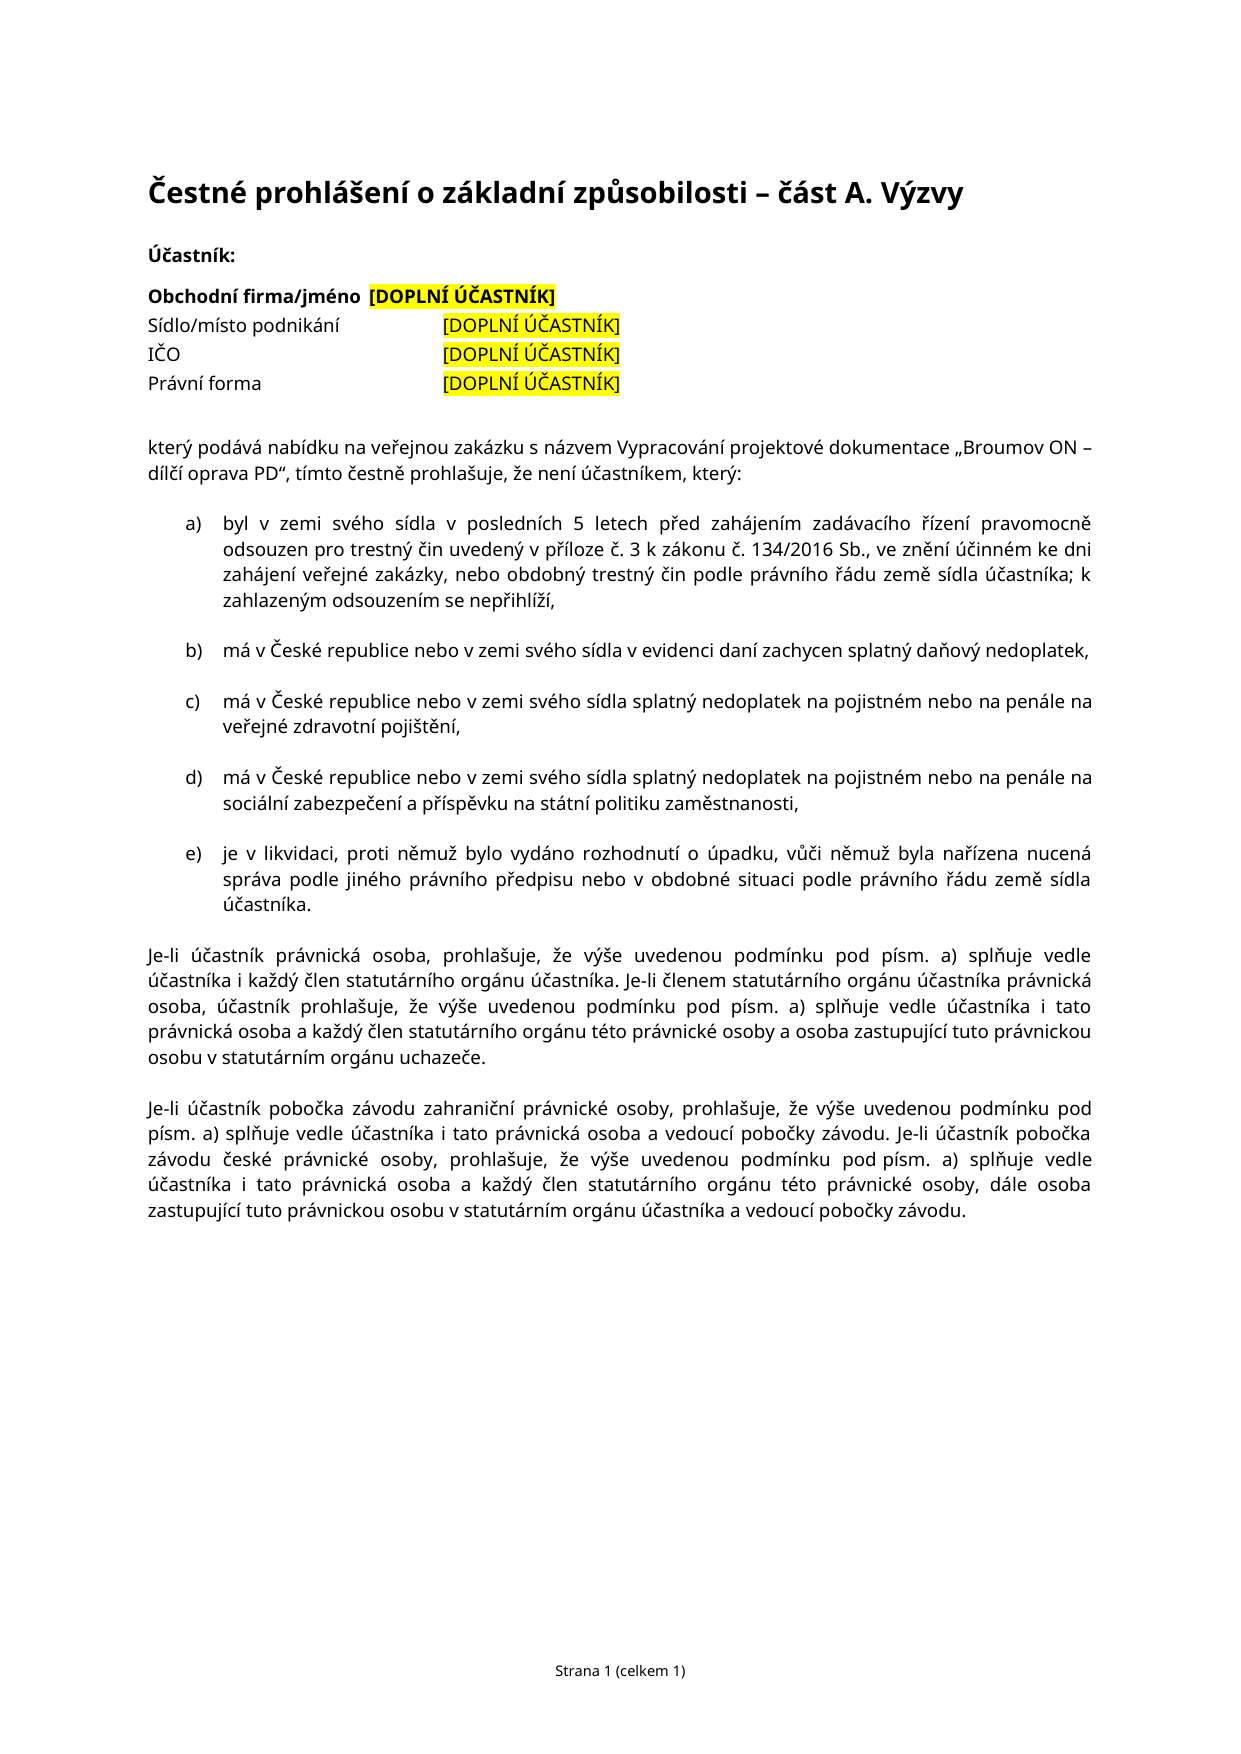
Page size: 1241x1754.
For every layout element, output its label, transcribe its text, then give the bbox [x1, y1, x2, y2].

text který podává nabídku na veřejnou zakázku s názvem Vypracování projektové dokumentace „Broumov ON – dílčí oprava PD“, tímto čestně prohlašuje, že není účastníkem, který: [148, 434, 1093, 486]
list má v České republice nebo v zemi svého sídla splatný nedoplatek na pojistném nebo na penále na sociální zabezpečení a příspěvku na státní politiku zaměstnanosti, [185, 764, 1093, 815]
text Čestné prohlášení o základní způsobilosti – část A. Výzvy [148, 173, 1093, 212]
list má v České republice nebo v zemi svého sídla splatný nedoplatek na pojistném nebo na penále na veřejné zdravotní pojištění, [185, 688, 1093, 739]
text Obchodní firma/jméno [DOPLNÍ ÚČASTNÍK] [148, 281, 1093, 310]
text Právní forma [DOPLNÍ ÚČASTNÍK] [148, 368, 1093, 397]
list je v likvidaci, proti němuž bylo vydáno rozhodnutí o úpadku, vůči němuž byla nařízena nucená správa podle jiného právního předpisu nebo v obdobné situaci podle právního řádu země sídla účastníka. [185, 840, 1093, 917]
text Je-li účastník pobočka závodu zahraniční právnické osoby, prohlašuje, že výše uvedenou podmínku pod písm. a) splňuje vedle účastníka i tato právnická osoba a vedoucí pobočky závodu. Je-li účastník pobočka závodu české právnické osoby, prohlašuje, že výše uvedenou podmínku pod písm. a) splňuje vedle účastníka i tato právnická osoba a každý člen statutárního orgánu této právnické osoby, dále osoba zastupující tuto právnickou osobu v statutárním orgánu účastníka a vedoucí pobočky závodu. [148, 1095, 1093, 1223]
text IČO [DOPLNÍ ÚČASTNÍK] [148, 339, 1093, 368]
list byl v zemi svého sídla v posledních 5 letech před zahájením zadávacího řízení pravomocně odsouzen pro trestný čin uvedený v příloze č. 3 k zákonu č. 134/2016 Sb., ve znění účinném ke dni zahájení veřejné zakázky, nebo obdobný trestný čin podle právního řádu země sídla účastníka; k zahlazeným odsouzením se nepřihlíží, [185, 511, 1093, 613]
text Účastník: [148, 237, 1093, 268]
text Je-li účastník právnická osoba, prohlašuje, že výše uvedenou podmínku pod písm. a) splňuje vedle účastníka i každý člen statutárního orgánu účastníka. Je-li členem statutárního orgánu účastníka právnická osoba, účastník prohlašuje, že výše uvedenou podmínku pod písm. a) splňuje vedle účastníka i tato právnická osoba a každý člen statutárního orgánu této právnické osoby a osoba zastupující tuto právnickou osobu v statutárním orgánu uchazeče. [148, 942, 1093, 1069]
text Sídlo/místo podnikání [DOPLNÍ ÚČASTNÍK] [148, 310, 1093, 339]
list má v České republice nebo v zemi svého sídla v evidenci daní zachycen splatný daňový nedoplatek, [185, 638, 1093, 663]
